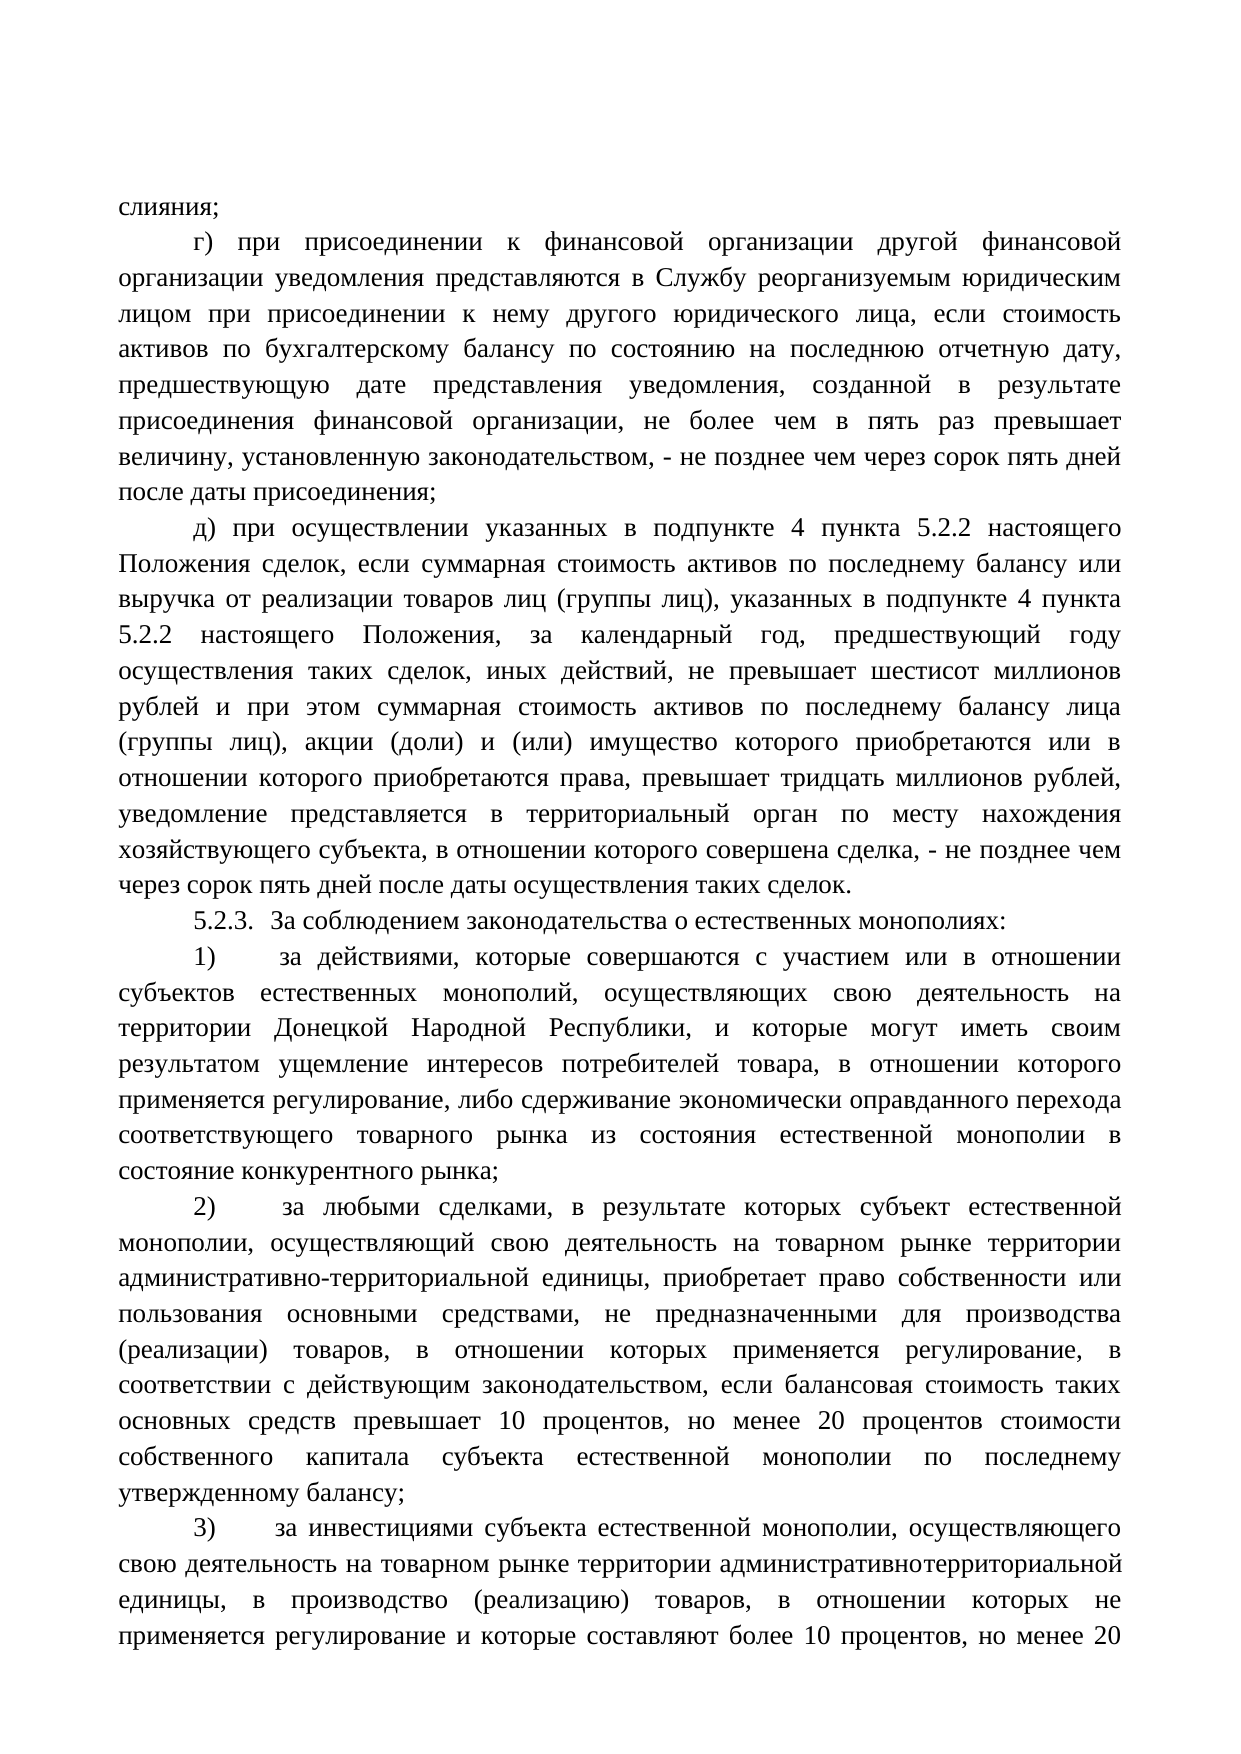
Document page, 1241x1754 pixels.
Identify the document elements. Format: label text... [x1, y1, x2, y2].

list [118, 1512, 1122, 1650]
list за любыми сделками, в результате которых субъект естественной монополии, осуществляющий свою деятельность на товарном рынке территории административно-территориальной единицы, приобретает право собственности или пользования основными средствами, не предназначенными для производства (реализации) товаров, в отношении которых применяется регулирование, в соответствии с действующим законодательством, если балансовая стоимость таких основных средств превышает 10 процентов, но менее 20 процентов стоимости собственного капитала субъекта естественной монополии по последнему утвержденному балансу; [118, 1190, 1122, 1507]
text д) при осуществлении указанных в подпункте 4 пункта 5.2.2 настоящего Положения сделок, если суммарная стоимость активов по последнему балансу или выручка от реализации товаров лиц (группы лиц), указанных в подпункте 4 пункта 5.2.2 настоящего Положения, за календарный год, предшествующий году осуществления таких сделок, иных действий, не превышает шестисот миллионов рублей и при этом суммарная стоимость активов по последнему балансу лица (группы лиц), акции (доли) и (или) имущество которого приобретаются или в отношении которого приобретаются права, превышает тридцать миллионов рублей, уведомление представляется в территориальный орган по месту нахождения хозяйствующего субъекта, в отношении которого совершена сделка, - не позднее чем через сорок пять дней после даты осуществления таких сделок. [118, 511, 1122, 899]
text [118, 189, 1122, 221]
list за действиями, которые совершаются с участием или в отношении субъектов естественных монополий, осуществляющих свою деятельность на территории Донецкой Народной Республики, и которые могут иметь своим результатом ущемление интересов потребителей товара, в отношении которого применяется регулирование, либо сдерживание экономически оправданного перехода соответствующего товарного рынка из состояния естественной монополии в состояние конкурентного рынка; [118, 940, 1122, 1185]
list За соблюдением законодательства о естественных монополиях: [118, 904, 1127, 935]
text г) при присоединении к финансовой организации другой финансовой организации уведомления представляются в Службу реорганизуемым юридическим лицом при присоединении к нему другого юридического лица, если стоимость активов по бухгалтерскому балансу по состоянию на последнюю отчетную дату, предшествующую дате представления уведомления, созданной в результате присоединения финансовой организации, не более чем в пять раз превышает величину, установленную законодательством, - не позднее чем через сорок пять дней после даты присоединения; [118, 225, 1122, 507]
